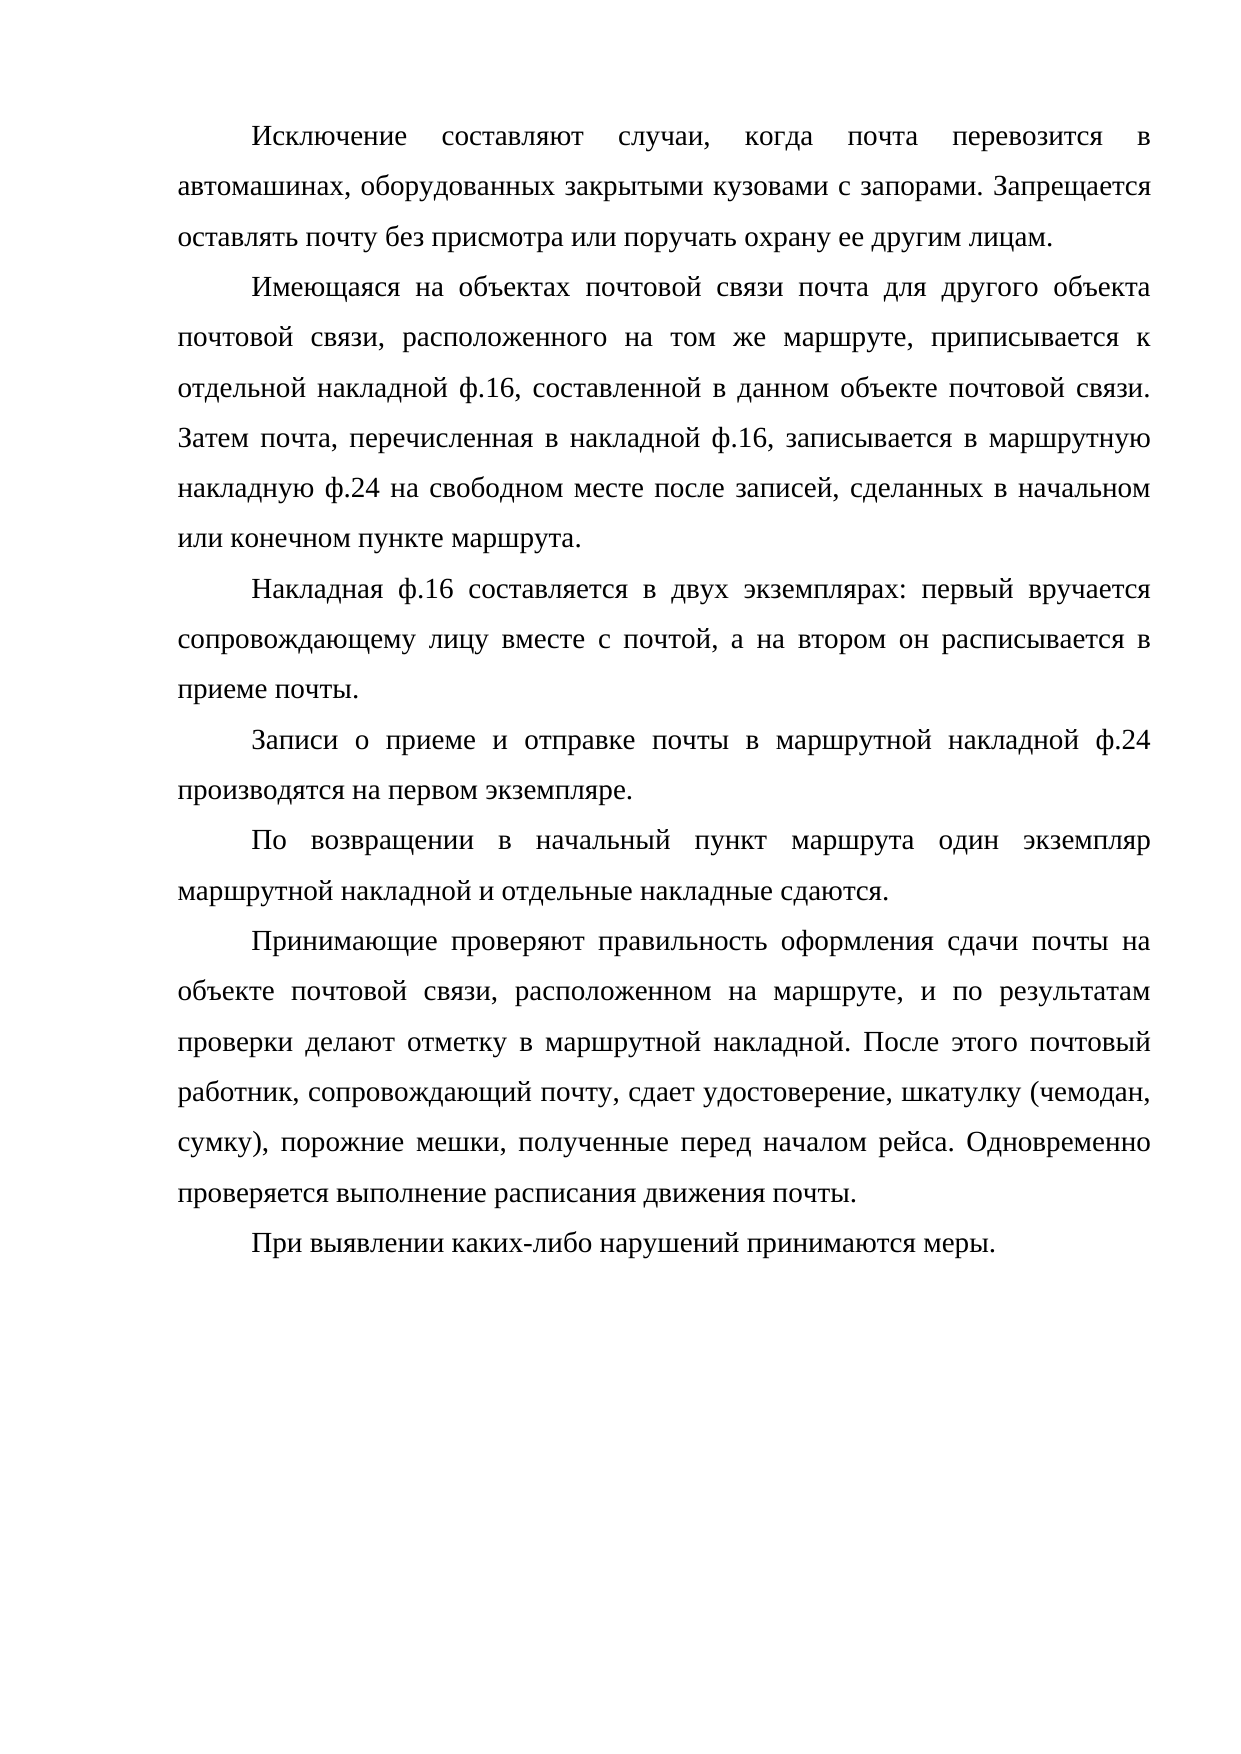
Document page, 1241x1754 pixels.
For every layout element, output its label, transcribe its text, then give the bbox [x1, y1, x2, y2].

text Записи о приеме и отправке почты в маршрутной накладной ф.24 производятся на первом экземпляре. [177, 722, 1152, 806]
text По возвращении в начальный пункт маршрута один экземпляр маршрутной накладной и отдельные накладные сдаются. [177, 822, 1152, 906]
text Накладная ф.16 составляется в двух экземплярах: первый вручается сопровождающему лицу вместе с почтой, а на втором он расписывается в приеме почты. [177, 571, 1152, 705]
text При выявлении каких-либо нарушений принимаются меры. [177, 1225, 1152, 1258]
text Имеющаяся на объектах почтовой связи почта для другого объекта почтовой связи, расположенного на том же маршруте, приписывается к отдельной накладной ф.16, составленной в данном объекте почтовой связи. Затем почта, перечисленная в накладной ф.16, записывается в маршрутную накладную ф.24 на свободном месте после записей, сделанных в начальном или конечном пункте маршрута. [177, 269, 1152, 554]
text Принимающие проверяют правильность оформления сдачи почты на объекте почтовой связи, расположенном на маршруте, и по результатам проверки делают отметку в маршрутной накладной. После этого почтовый работник, сопровождающий почту, сдает удостоверение, шкатулку (чемодан, сумку), порожние мешки, полученные перед началом рейса. Одновременно проверяется выполнение расписания движения почты. [177, 923, 1152, 1208]
text Исключение составляют случаи, когда почта перевозится в автомашинах, оборудованных закрытыми кузовами с запорами. Запрещается оставлять почту без присмотра или поручать охрану ее другим лицам. [177, 118, 1152, 252]
